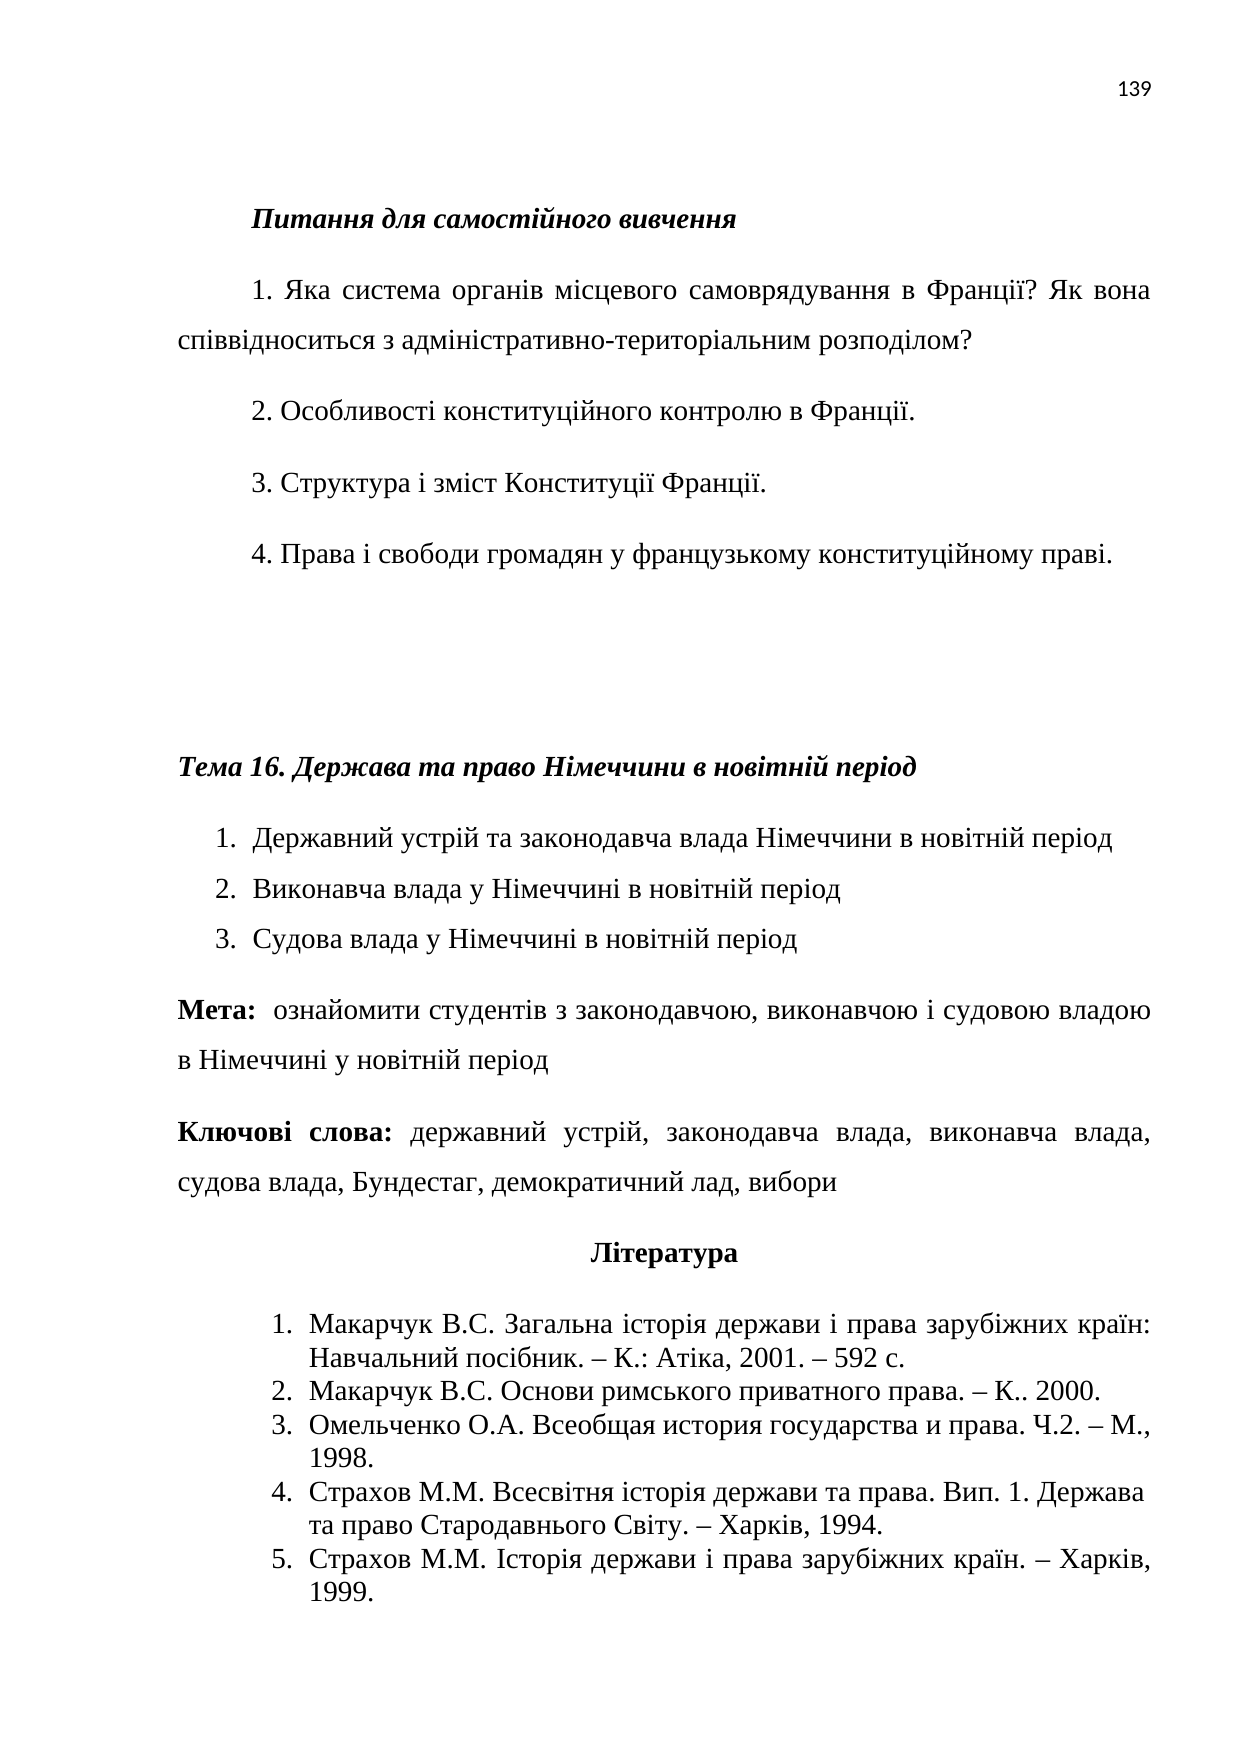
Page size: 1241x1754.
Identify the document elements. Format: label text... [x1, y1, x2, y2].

text Мета: ознайомити студентів з законодавчою, виконавчою і судовою владою в Німеччині у новітній період [177, 992, 1152, 1076]
list Макарчук В.С. Основи римського приватного права. – К.. 2000. [271, 1373, 1152, 1407]
list Державний устрій та законодавча влада Німеччини в новітній період [215, 820, 1152, 854]
text 2. Особливості конституційного контролю в Франції. [177, 393, 1152, 427]
list Страхов М.М. Історія держави і права зарубіжних країн. – Харків, 1999. [271, 1541, 1152, 1608]
list Судова влада у Німеччині в новітній період [215, 921, 1152, 954]
text 3. Структура і зміст Конституції Франції. [177, 465, 1152, 498]
list Омельченко О.А. Всеобщая история государства и права. Ч.2. – М., 1998. [271, 1407, 1152, 1474]
list Страхов М.М. Всесвітня історія держави та права. Вип. 1. Держава та право Стародавнього Світу. – Харків, 1994. [271, 1474, 1172, 1541]
text Ключові слова: державний устрій, законодавча влада, виконавча влада, судова влада, Бундестаг, демократичний лад, вибори [177, 1114, 1152, 1197]
text Література [177, 1235, 1152, 1269]
text Тема 16. Держава та право Німеччини в новітній період [177, 749, 1152, 783]
text 1. Яка система органів місцевого самоврядування в Франції? Як вона співвідноситься з адміністративно-територіальним розподілом? [177, 272, 1152, 356]
text Питання для самостійного вивчення [177, 201, 1152, 234]
list Виконавча влада у Німеччині в новітній період [215, 871, 1152, 904]
text 4. Права і свободи громадян у французькому конституційному праві. [177, 536, 1152, 569]
list Макарчук В.С. Загальна історія держави і права зарубіжних країн: Навчальний посібник. – К.: Атіка, 2001. – 592 с. [271, 1306, 1152, 1373]
